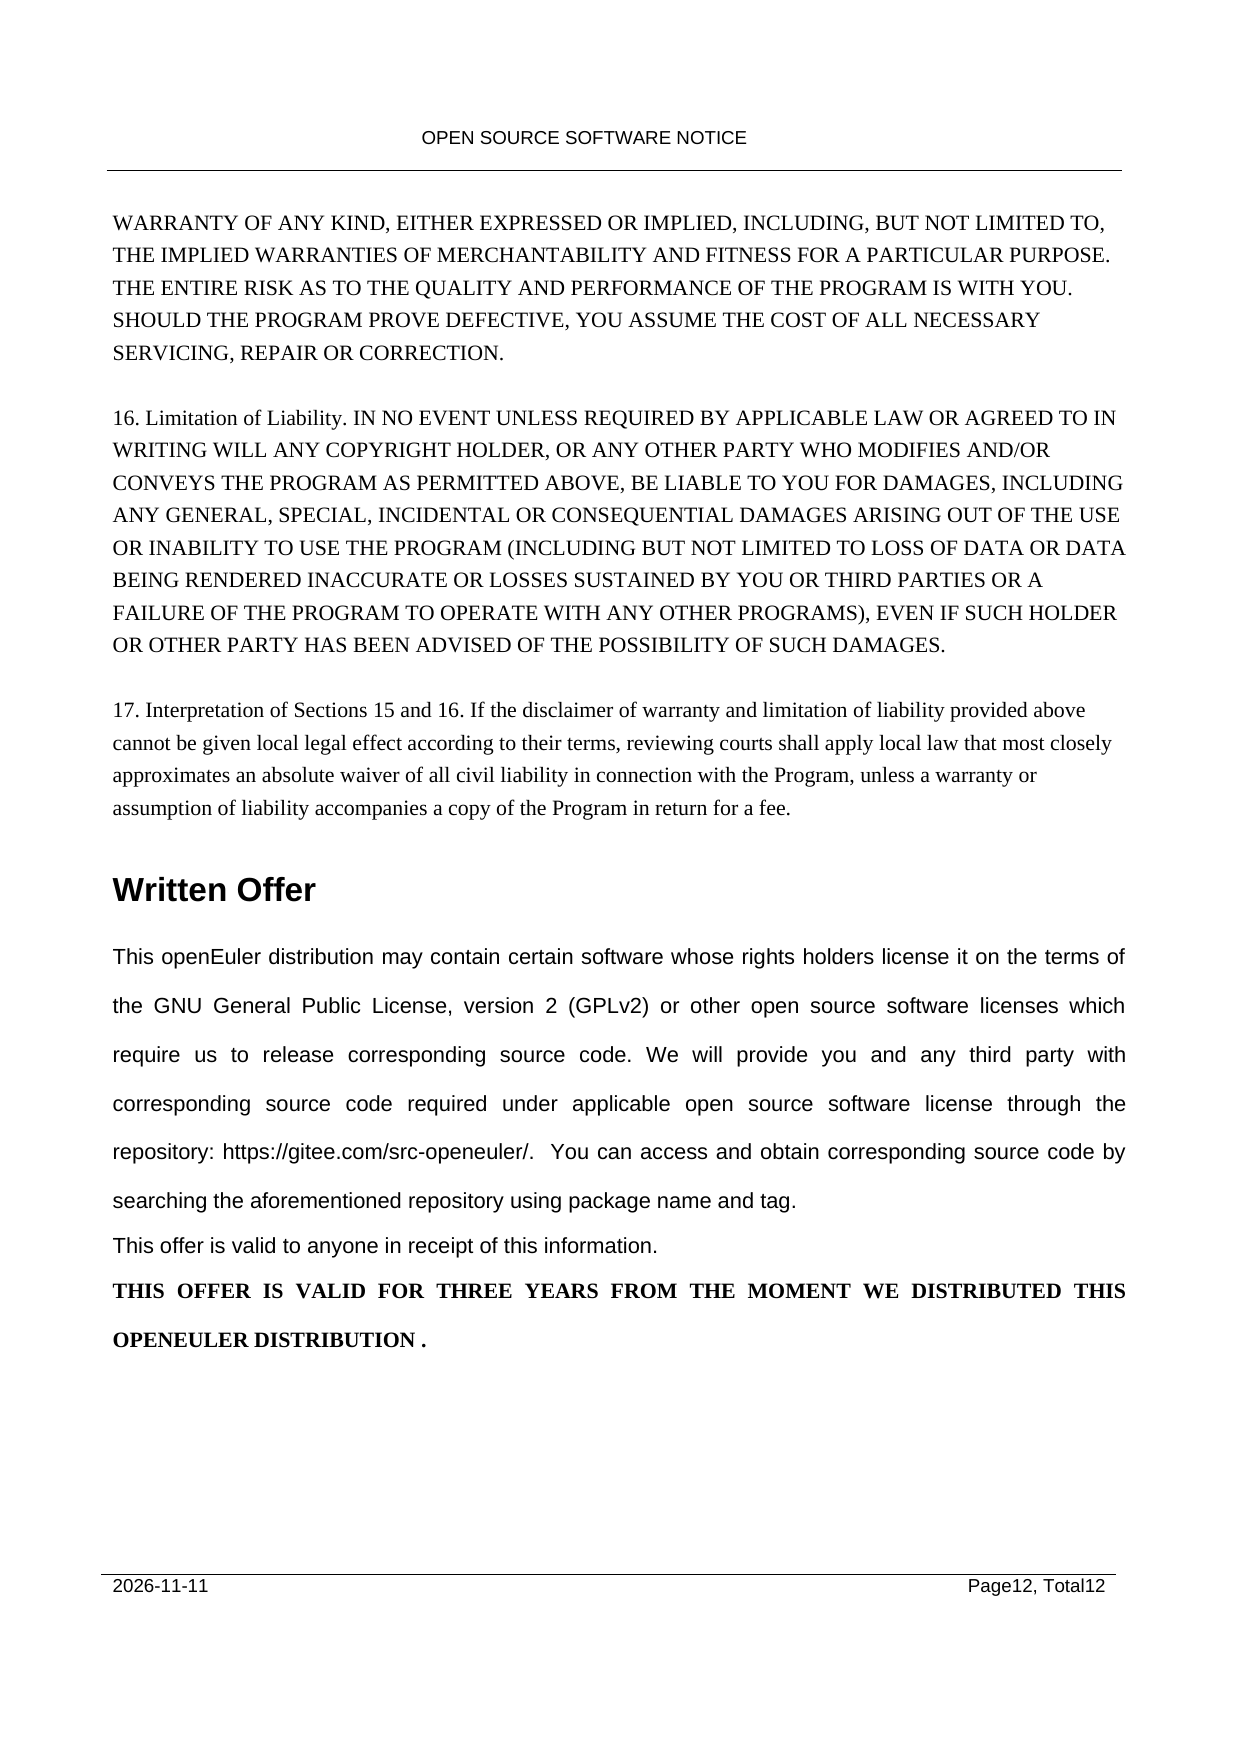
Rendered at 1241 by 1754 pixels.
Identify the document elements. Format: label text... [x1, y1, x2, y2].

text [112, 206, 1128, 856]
text This openEuler distribution may contain certain software whose rights holders license it on the terms of the GNU General Public License, version 2 (GPLv2) or other open source software licenses which require us to release corresponding source code. We will provide you and any third party with corresponding source code required under applicable open source software license through the repository: https://gitee.com/src-openeuler/. You can access and obtain corresponding source code by searching the aforementioned repository using package name and tag. [112, 941, 1128, 1217]
text Written Offer [112, 856, 1128, 921]
text This offer is valid to anyone in receipt of this information. [112, 1229, 1128, 1262]
text THIS OFFER IS VALID FOR THREE YEARS FROM THE MOMENT WE DISTRIBUTED THIS OPENEULER DISTRIBUTION . [112, 1274, 1128, 1356]
